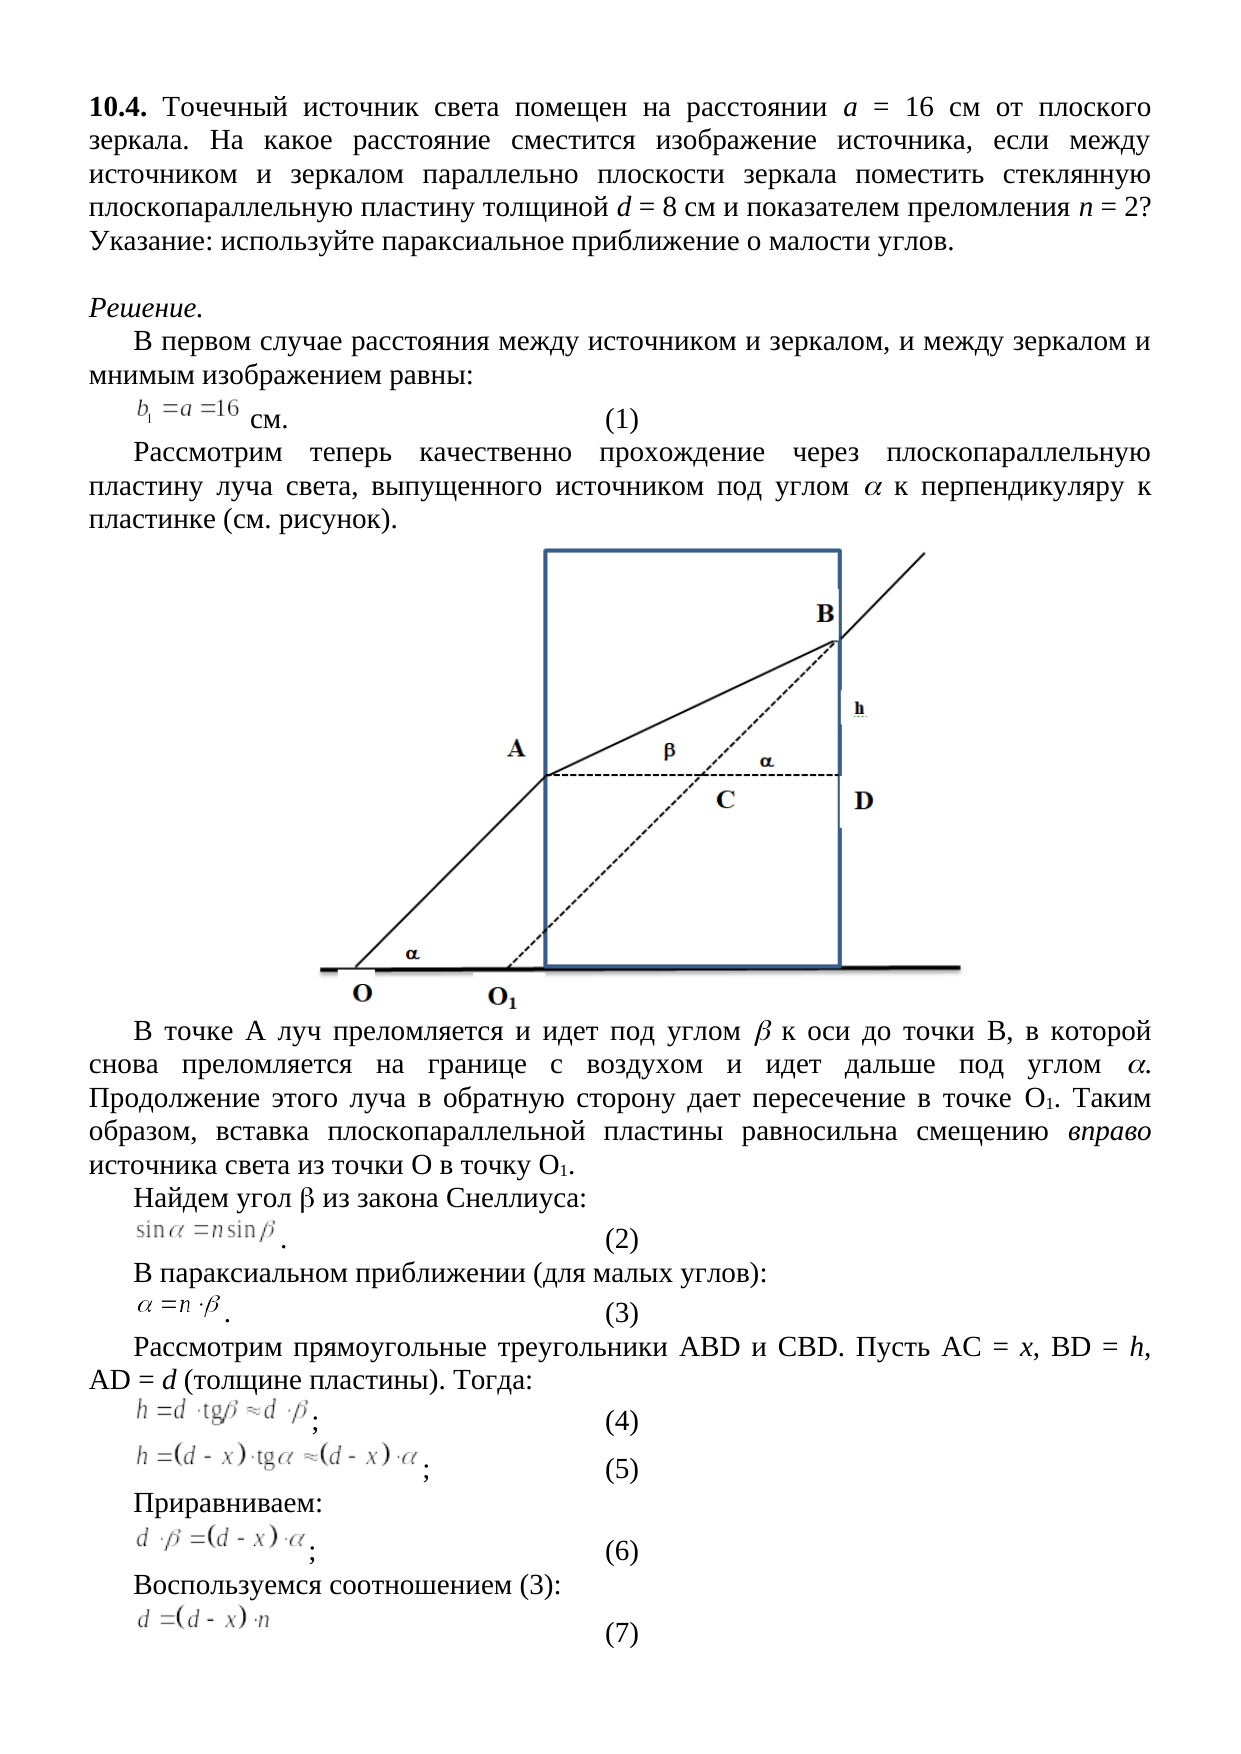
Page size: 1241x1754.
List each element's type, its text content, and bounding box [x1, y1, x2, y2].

text . (2) [89, 1214, 1152, 1255]
text ; (4) [89, 1396, 1152, 1437]
text Решение. [89, 290, 1152, 323]
text см. (1) [89, 391, 1152, 434]
text Воспользуемся соотношением (3): [89, 1567, 1152, 1601]
text Приравниваем: [89, 1485, 1152, 1519]
text В параксиальном приближении (для малых углов): [89, 1255, 1152, 1288]
text (7) [89, 1601, 1152, 1649]
text В точке А луч преломляется и идет под углом к оси до точки B, в которой снова преломляется на границе с воздухом и идет дальше под углом . Продолжение этого луча в обратную сторону дает пересечение в точке O1. Таким образом, вставка плоскопараллельной пластины равносильна смещению вправо источника света из точки O в точку O1. [89, 1013, 1152, 1181]
text Рассмотрим прямоугольные треугольники ABD и CBD. Пусть AC = x, BD = h, AD = d (толщине пластины). Тогда: [89, 1329, 1152, 1396]
text Найдем угол из закона Снеллиуса: [89, 1181, 1152, 1214]
text . (3) [89, 1288, 1152, 1329]
text В первом случае расстояния между источником и зеркалом, и между зеркалом и мнимым изображением равны: [89, 323, 1152, 391]
picture [313, 535, 971, 1013]
text ; (6) [89, 1519, 1152, 1567]
text ; (5) [89, 1437, 1152, 1485]
text 10.4. Точечный источник света помещен на расстоянии a = 16 см от плоского зеркала. На какое расстояние сместится изображение источника, если между источником и зеркалом параллельно плоскости зеркала поместить стеклянную плоскопараллельную пластину толщиной d = 8 см и показателем преломления n = 2? Указание: используйте параксиальное приближение о малости углов. [89, 89, 1152, 256]
text Рассмотрим теперь качественно прохождение через плоскопараллельную пластину луча света, выпущенного источником под углом к перпендикуляру к пластинке (см. рисунок). [89, 434, 1152, 535]
